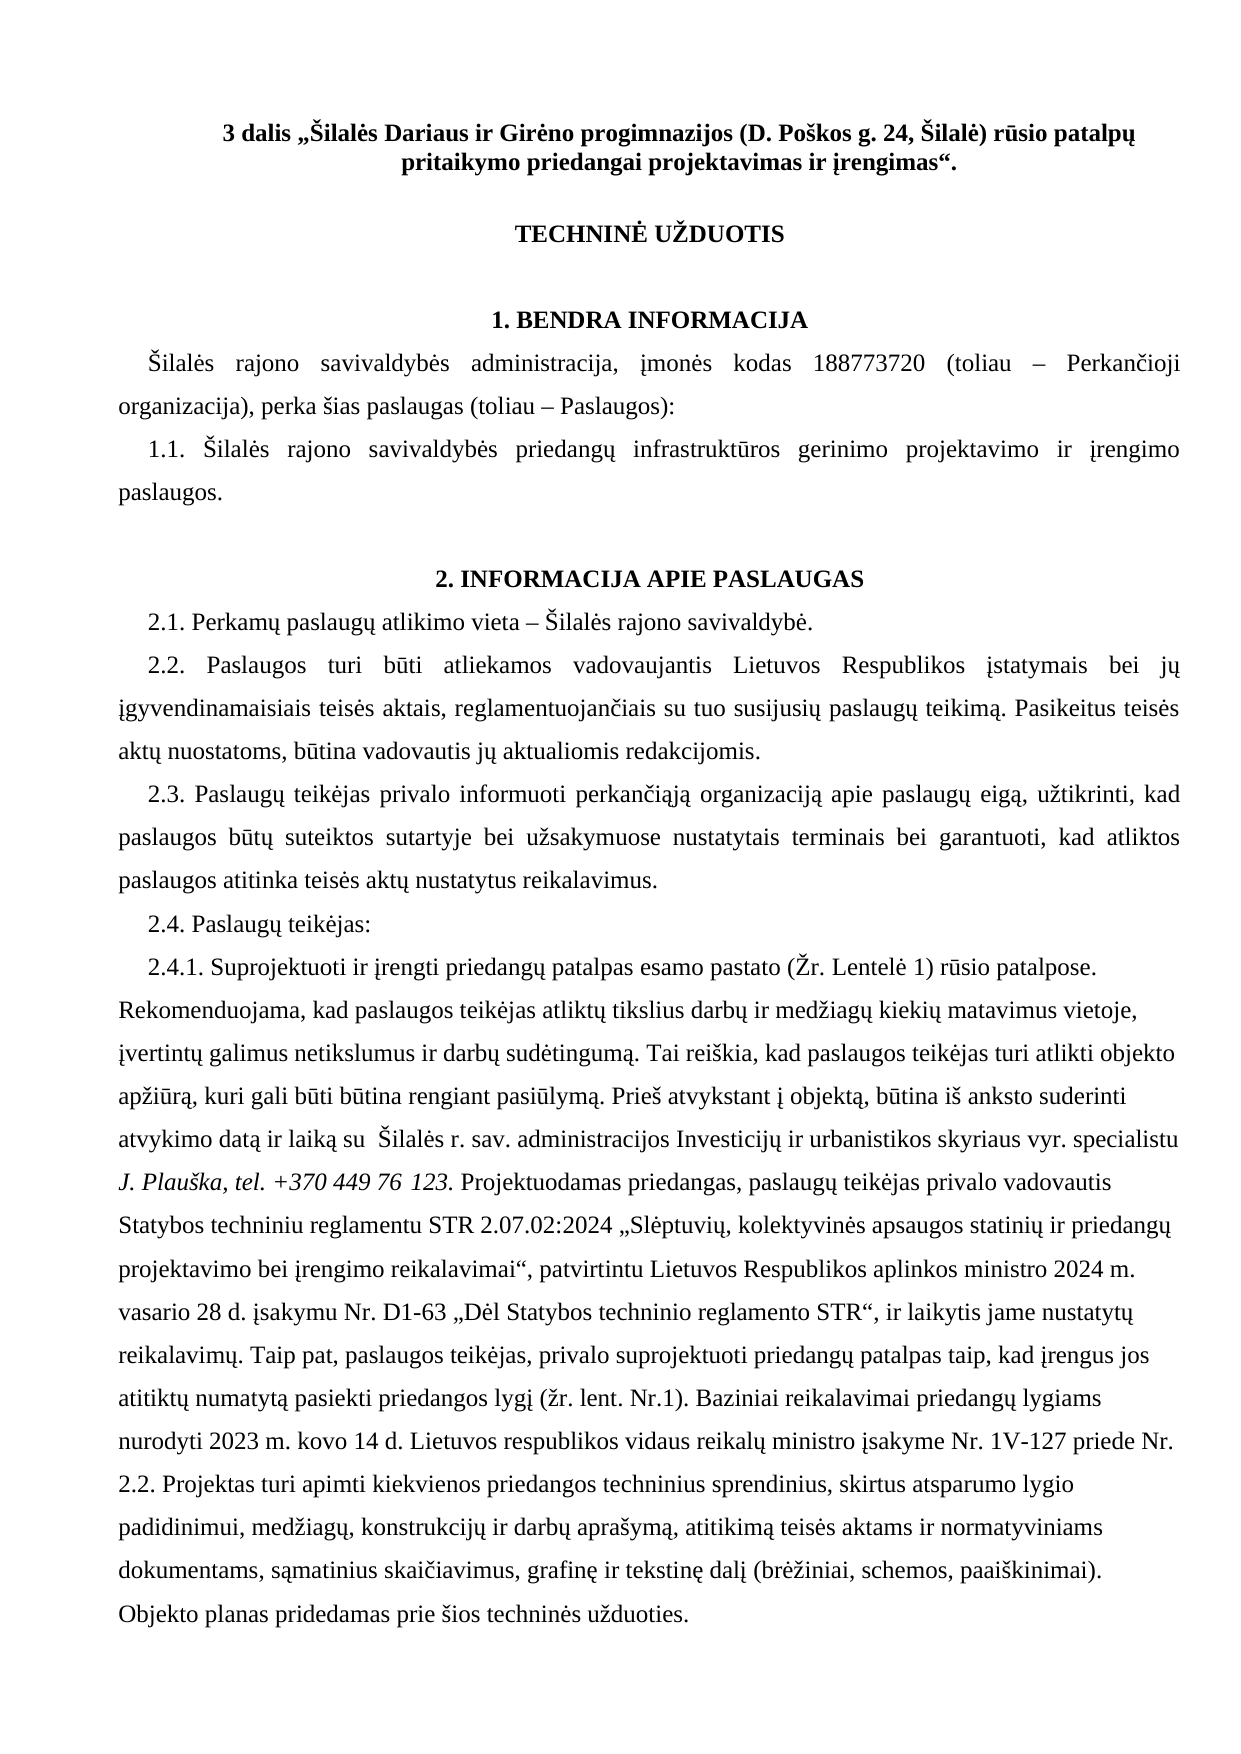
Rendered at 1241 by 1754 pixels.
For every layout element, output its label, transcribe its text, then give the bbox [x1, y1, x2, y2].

text Šilalės rajono savivaldybės administracija, įmonės kodas 188773720 (toliau – Perkančioji organizacija), perka šias paslaugas (toliau – Paslaugos): [118, 348, 1181, 420]
text 2.4.1. Suprojektuoti ir įrengti priedangų patalpas esamo pastato (Žr. Lentelė 1) rūsio patalpose. Rekomenduojama, kad paslaugos teikėjas atliktų tikslius darbų ir medžiagų kiekių matavimus vietoje, įvertintų galimus netikslumus ir darbų sudėtingumą. Tai reiškia, kad paslaugos teikėjas turi atlikti objekto apžiūrą, kuri gali būti būtina rengiant pasiūlymą. Prieš atvykstant į objektą, būtina iš anksto suderinti atvykimo datą ir laiką su Šilalės r. sav. administracijos Investicijų ir urbanistikos skyriaus vyr. specialistu J. Plauška, tel. +370 449 76 123. Projektuodamas priedangas, paslaugų teikėjas privalo vadovautis Statybos techniniu reglamentu STR 2.07.02:2024 „Slėptuvių, kolektyvinės apsaugos statinių ir priedangų projektavimo bei įrengimo reikalavimai“, patvirtintu Lietuvos Respublikos aplinkos ministro 2024 m. vasario 28 d. įsakymu Nr. D1-63 „Dėl Statybos techninio reglamento STR“, ir laikytis jame nustatytų reikalavimų. Taip pat, paslaugos teikėjas, privalo suprojektuoti priedangų patalpas taip, kad įrengus jos atitiktų numatytą pasiekti priedangos lygį (žr. lent. Nr.1). Baziniai reikalavimai priedangų lygiams nurodyti 2023 m. kovo 14 d. Lietuvos respublikos vidaus reikalų ministro įsakyme Nr. 1V-127 priede Nr. 2.2. Projektas turi apimti kiekvienos priedangos techninius sprendinius, skirtus atsparumo lygio padidinimui, medžiagų, konstrukcijų ir darbų aprašymą, atitikimą teisės aktams ir normatyviniams dokumentams, sąmatinius skaičiavimus, grafinę ir tekstinę dalį (brėžiniai, schemos, paaiškinimai). Objekto planas pridedamas prie šios techninės užduoties. [118, 952, 1181, 1627]
text 2.1. Perkamų paslaugų atlikimo vieta – Šilalės rajono savivaldybė. [118, 607, 1181, 636]
text 1.1. Šilalės rajono savivaldybės priedangų infrastruktūros gerinimo projektavimo ir įrengimo paslaugos. [118, 434, 1181, 506]
text 1. BENDRA INFORMACIJA [118, 305, 1181, 334]
text 3 dalis „Šilalės Dariaus ir Girėno progimnazijos (D. Poškos g. 24, Šilalė) rūsio patalpų pritaikymo priedangai projektavimas ir įrengimas“. [177, 118, 1181, 176]
text TECHNINĖ UŽDUOTIS [118, 219, 1181, 291]
text 2.3. Paslaugų teikėjas privalo informuoti perkančiąją organizaciją apie paslaugų eigą, užtikrinti, kad paslaugos būtų suteiktos sutartyje bei užsakymuose nustatytais terminais bei garantuoti, kad atliktos paslaugos atitinka teisės aktų nustatytus reikalavimus. [118, 779, 1181, 894]
text 2. INFORMACIJA APIE PASLAUGAS [118, 564, 1181, 592]
text 2.2. Paslaugos turi būti atliekamos vadovaujantis Lietuvos Respublikos įstatymais bei jų įgyvendinamaisiais teisės aktais, reglamentuojančiais su tuo susijusių paslaugų teikimą. Pasikeitus teisės aktų nuostatoms, būtina vadovautis jų aktualiomis redakcijomis. [118, 650, 1181, 765]
text 2.4. Paslaugų teikėjas: [118, 909, 1181, 937]
